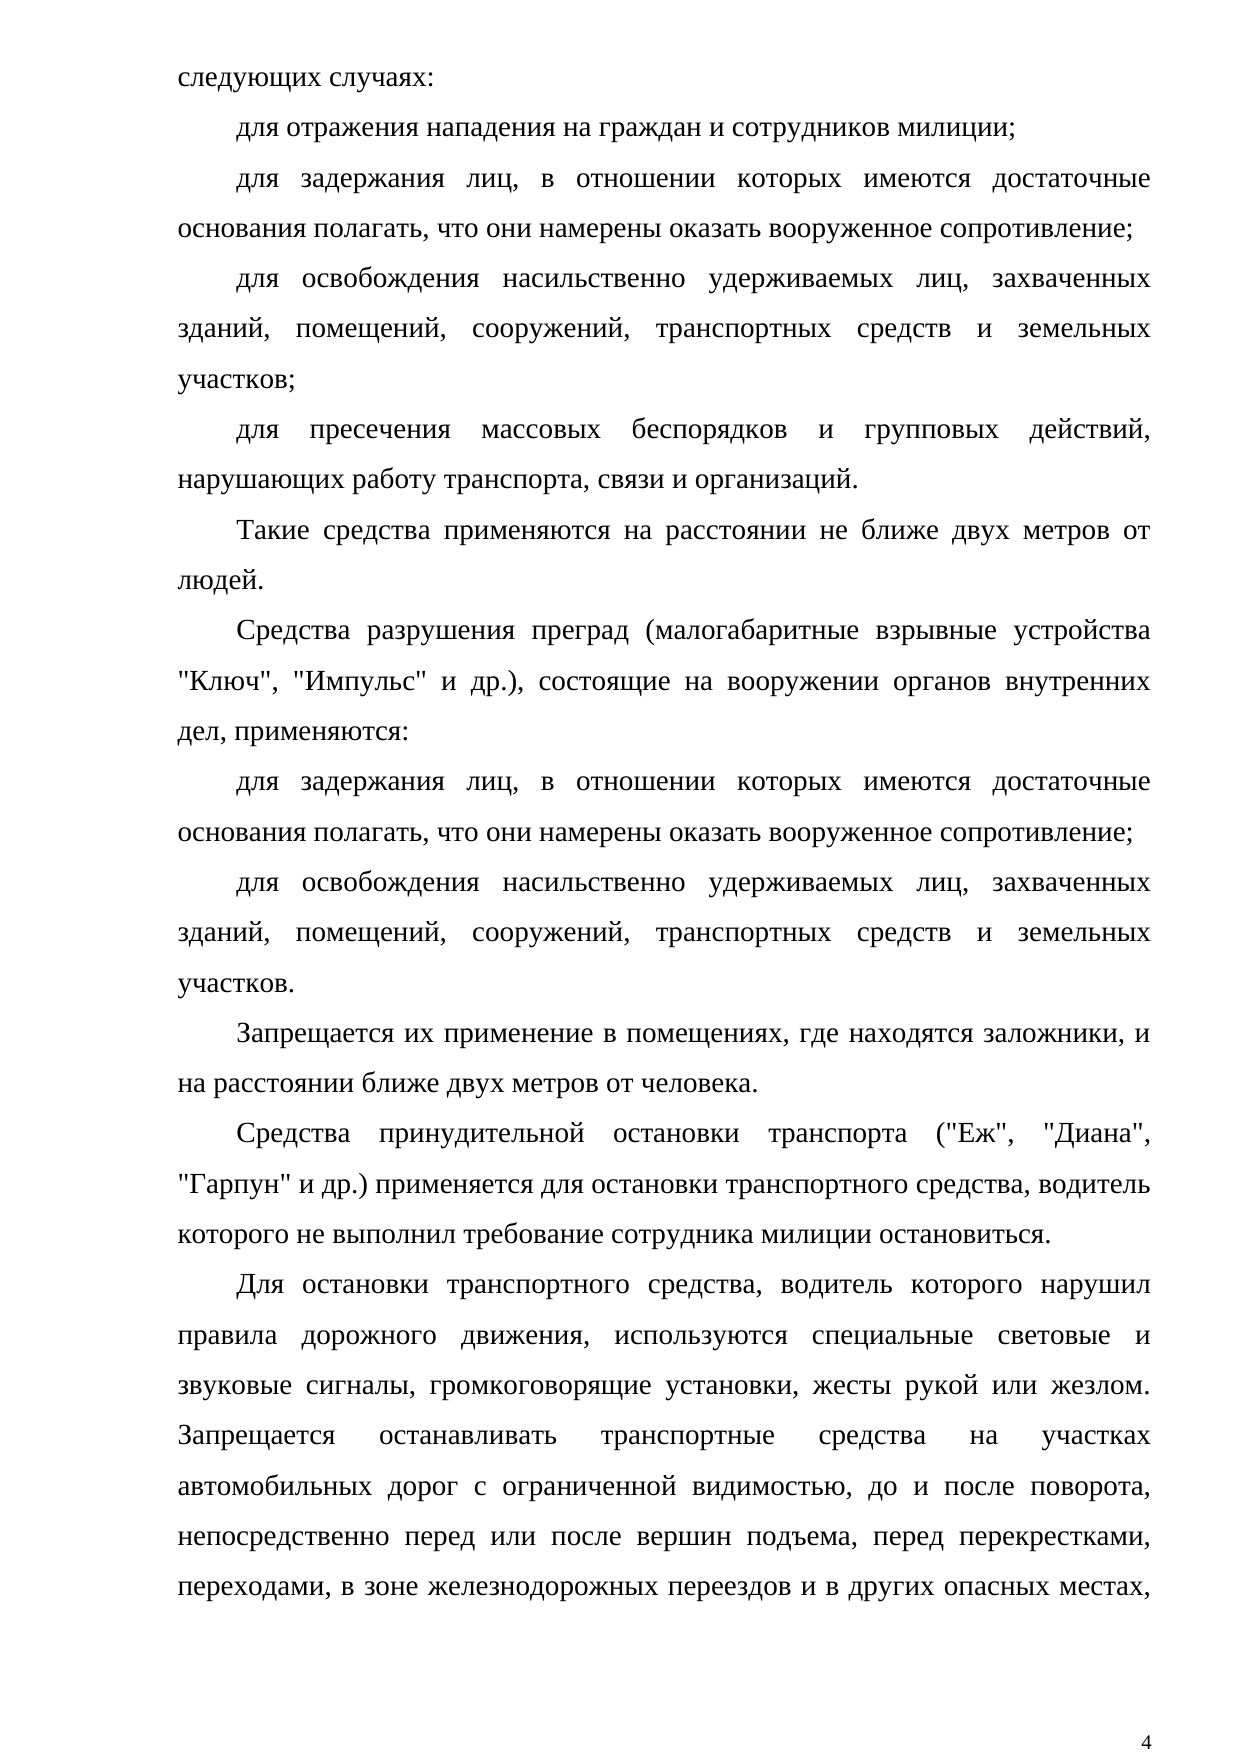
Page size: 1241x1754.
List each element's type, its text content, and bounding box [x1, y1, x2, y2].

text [177, 59, 1152, 93]
text для задержания лиц, в отношении которых имеются достаточные основания полагать, что они намерены оказать вооруженное сопротивление; [177, 160, 1152, 243]
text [177, 1267, 1152, 1602]
text Запрещается их применение в помещениях, где находятся заложники, и на расстоянии ближе двух метров от человека. [177, 1015, 1152, 1099]
text для освобождения насильственно удерживаемых лиц, захваченных зданий, помещений, сооружений, транспортных средств и земельных участков; [177, 260, 1152, 394]
text Средства разрушения преград (малогабаритные взрывные устройства "Ключ", "Импульс" и др.), состоящие на вооружении органов внутренних дел, применяются: [177, 612, 1152, 747]
text для пресечения массовых беспорядков и групповых действий, нарушающих работу транспорта, связи и организаций. [177, 411, 1152, 495]
text для освобождения насильственно удерживаемых лиц, захваченных зданий, помещений, сооружений, транспортных средств и земельных участков. [177, 864, 1152, 998]
text Такие средства применяются на расстоянии не ближе двух метров от людей. [177, 512, 1152, 596]
text для задержания лиц, в отношении которых имеются достаточные основания полагать, что они намерены оказать вооруженное сопротивление; [177, 763, 1152, 847]
text Средства принудительной остановки транспорта ("Еж", "Диана", "Гарпун" и др.) применяется для остановки транспортного средства, водитель которого не выполнил требование сотрудника милиции остановиться. [177, 1116, 1152, 1250]
text для отражения нападения на граждан и сотрудников милиции; [177, 109, 1152, 143]
